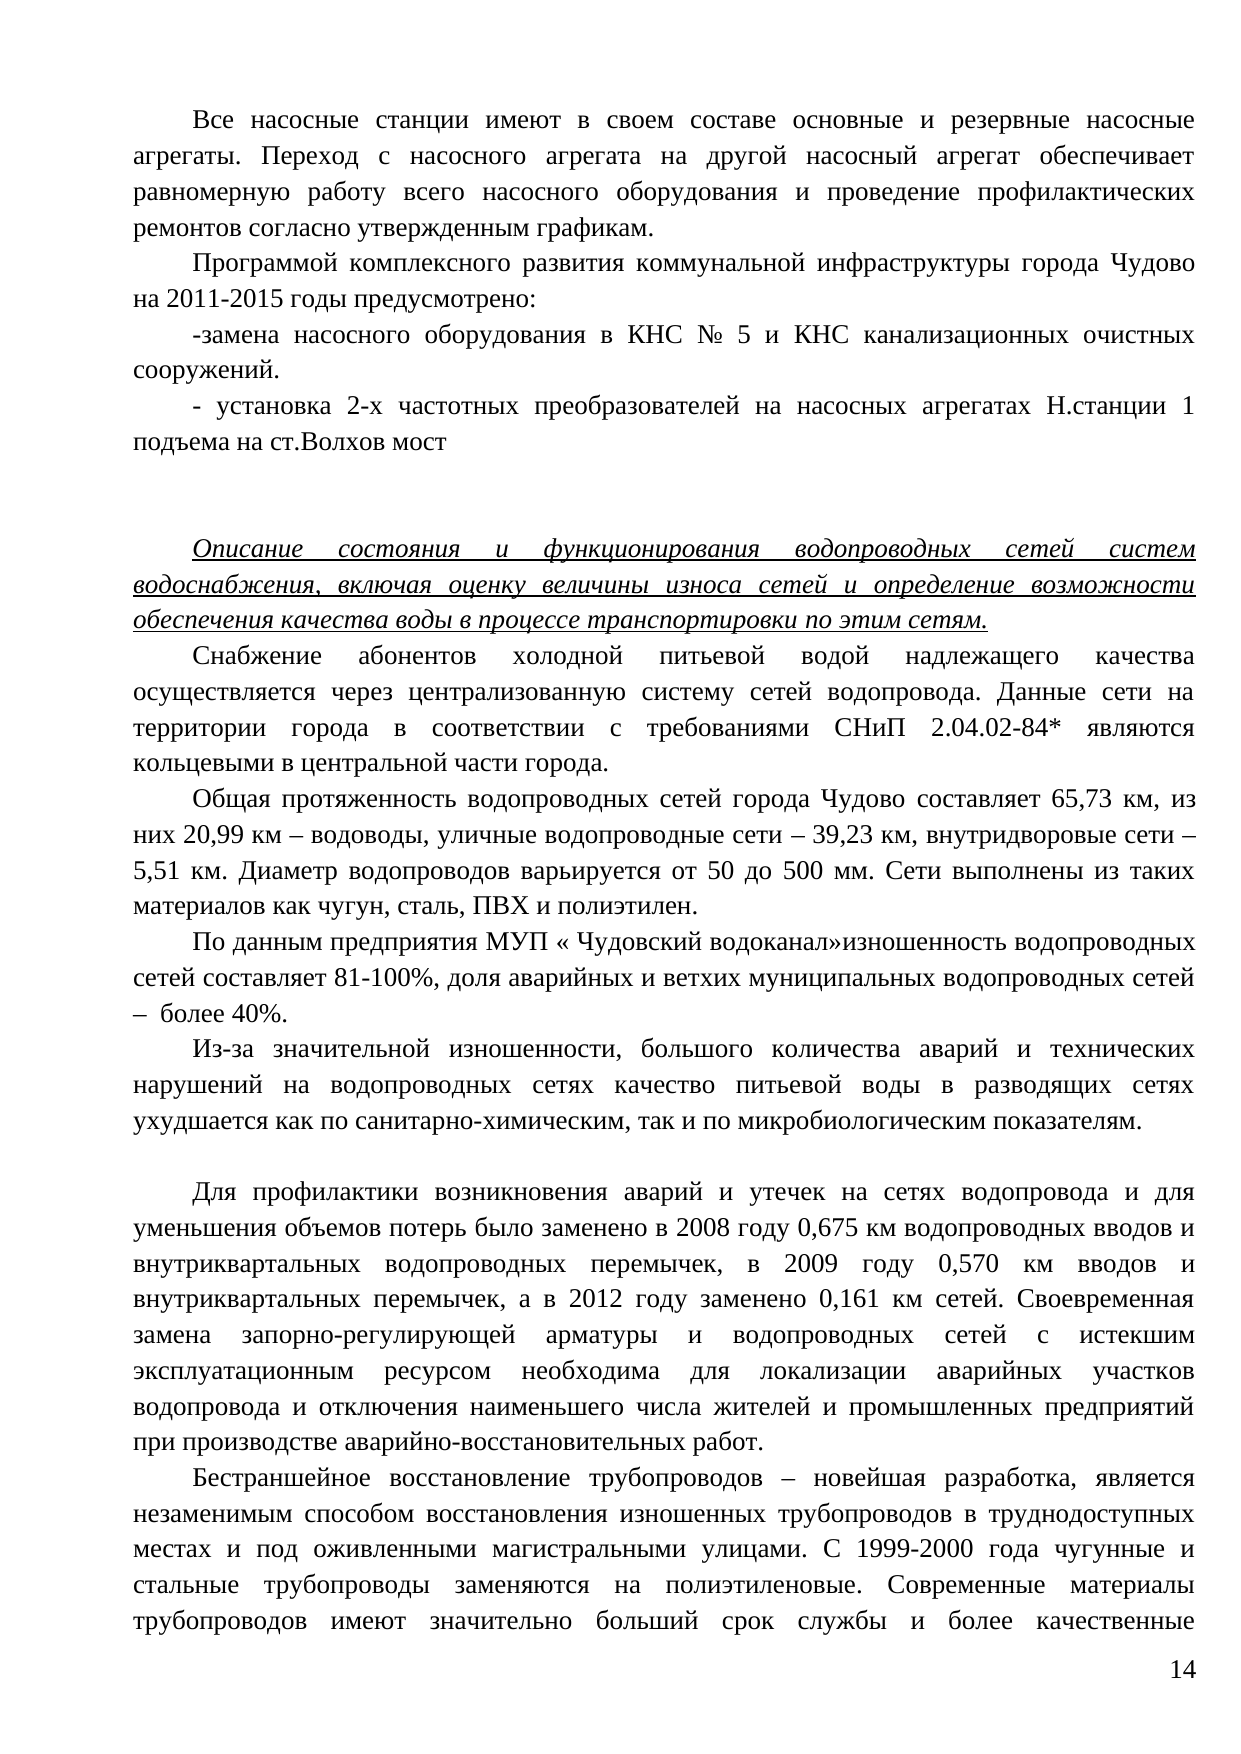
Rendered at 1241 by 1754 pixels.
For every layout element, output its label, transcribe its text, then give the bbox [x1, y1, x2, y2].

text Все насосные станции имеют в своем составе основные и резервные насосные агрегаты. Переход с насосного агрегата на другой насосный агрегат обеспечивает равномерную работу всего насосного оборудования и проведение профилактических ремонтов согласно утвержденным графикам. [133, 103, 1196, 242]
text -замена насосного оборудования в КНС № 5 и КНС канализационных очистных сооружений. [133, 318, 1196, 385]
text Программой комплексного развития коммунальной инфраструктуры города Чудово на 2011-2015 годы предусмотрено: [133, 246, 1196, 313]
text По данным предприятия МУП « Чудовский водоканал»изношенность водопроводных сетей составляет 81-100%, доля аварийных и ветхих муниципальных водопроводных сетей – более 40%. [133, 925, 1196, 1028]
text Для профилактики возникновения аварий и утечек на сетях водопровода и для уменьшения объемов потерь было заменено в 2008 году водопроводных вводов и внутриквартальных водопроводных перемычек, в 2009 году вводов и внутриквартальных перемычек, а в 2012 году заменено сетей. Своевременная замена запорно-регулирующей арматуры и водопроводных сетей с истекшим эксплуатационным ресурсом необходима для локализации аварийных участков водопровода и отключения наименьшего числа жителей и промышленных предприятий при производстве аварийно-восстановительных работ. [133, 1175, 1196, 1457]
text Описание состояния и функционирования водопроводных сетей систем водоснабжения, включая оценку величины износа сетей и определение возможности обеспечения качества воды в процессе транспортировки по этим сетям. [133, 532, 1196, 595]
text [133, 1461, 1196, 1635]
text Общая протяженность водопроводных сетей города Чудово составляет , из них – водоводы, уличные водопроводные сети – , внутридворовые сети – . Диаметр водопроводов варьируется от 50 до . Сети выполнены из таких материалов как чугун, сталь, ПВХ и полиэтилен. [133, 782, 1196, 921]
text - установка 2-х частотных преобразователей на насосных агрегатах Н.станции 1 подъема на ст.Волхов мост [133, 389, 1196, 456]
text Из-за значительной изношенности, большого количества аварий и технических нарушений на водопроводных сетях качество питьевой воды в разводящих сетях ухудшается как по санитарно-химическим, так и по микробиологическим показателям. [133, 1032, 1196, 1135]
text Описание состояния и функционирования водопроводных сетей систем водоснабжения, включая оценку величины износа сетей и определение возможности обеспечения качества воды в процессе транспортировки по этим сетям. [133, 597, 1196, 635]
text Снабжение абонентов холодной питьевой водой надлежащего качества осуществляется через централизованную систему сетей водопровода. Данные сети на территории города в соответствии с требованиями СНиП 2.04.02-84* являются кольцевыми в центральной части города. [133, 639, 1196, 778]
